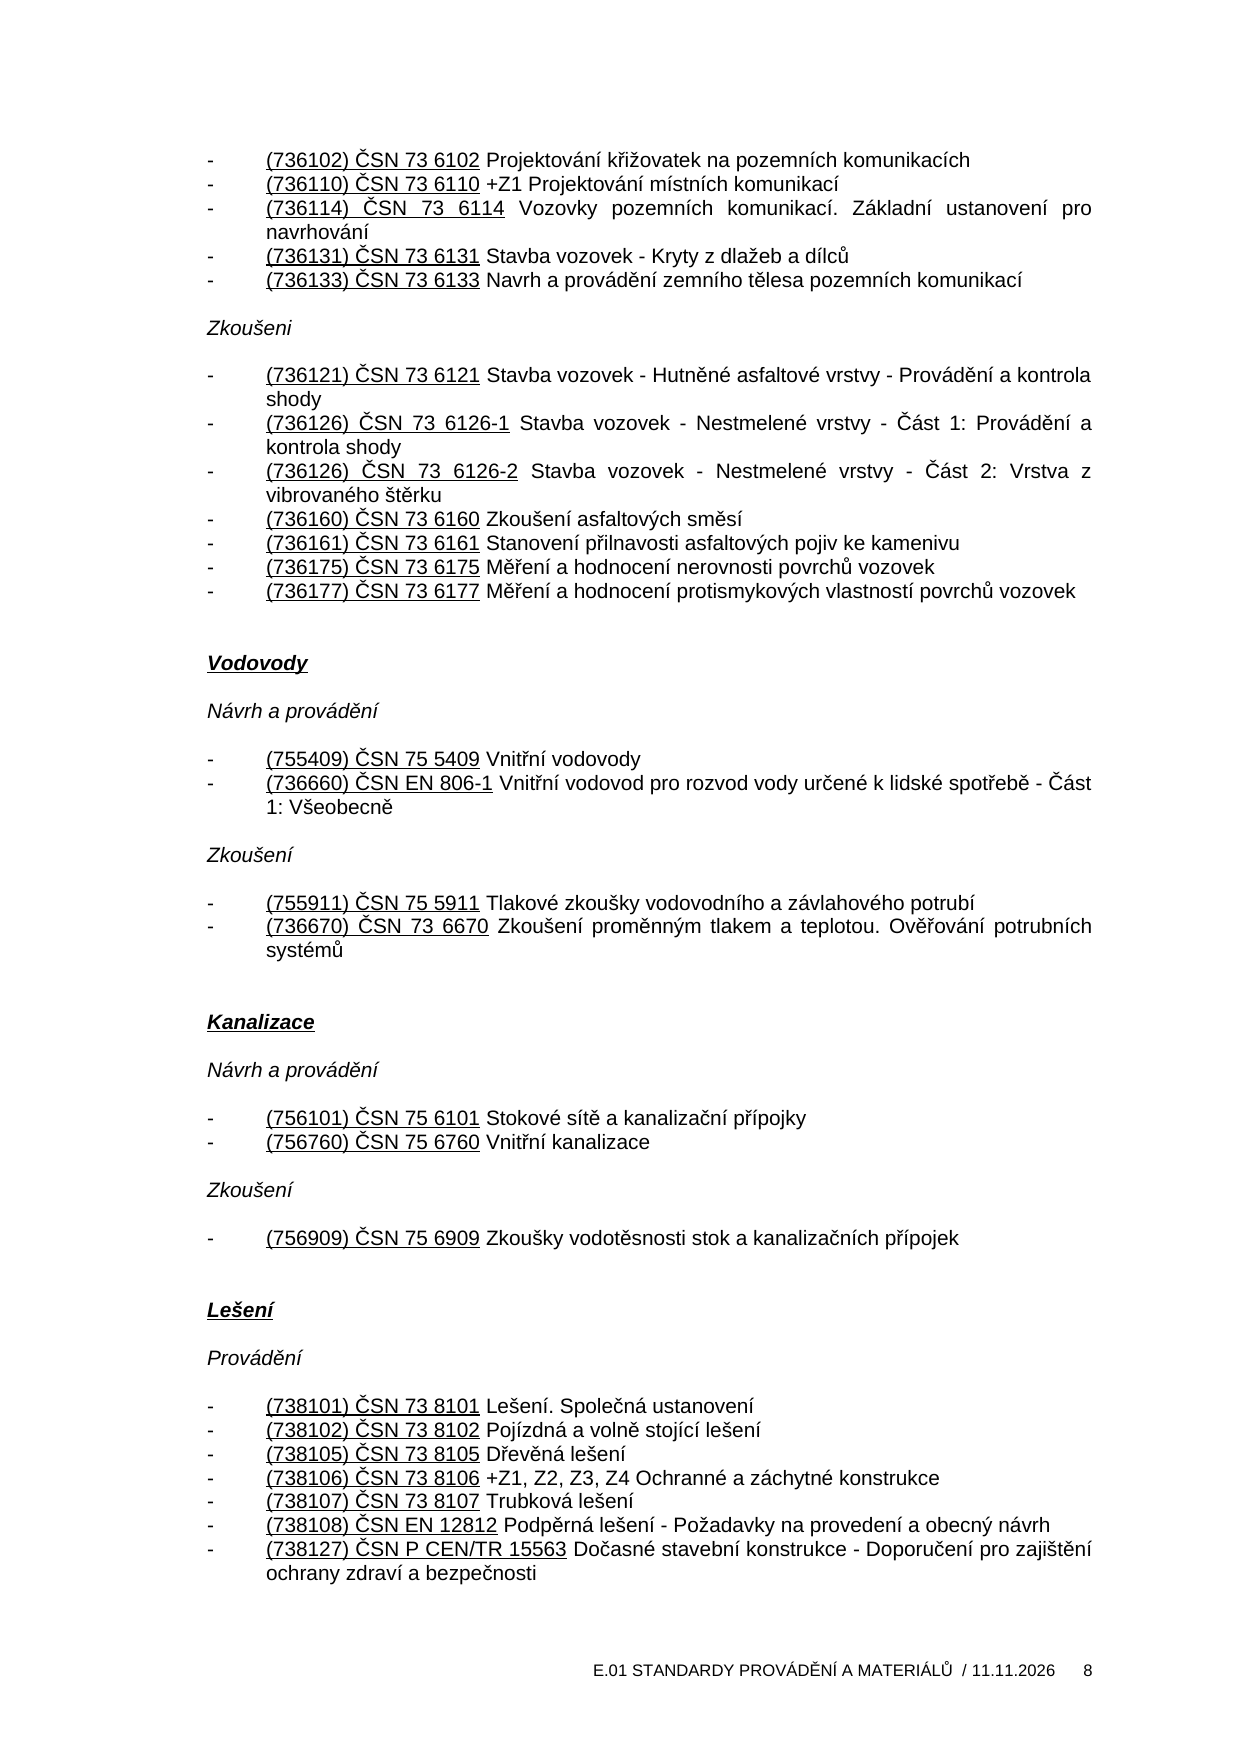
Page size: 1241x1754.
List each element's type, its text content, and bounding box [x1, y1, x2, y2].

list (736160) ČSN 73 6160 Zkoušení asfaltových směsí [207, 507, 1092, 531]
text Zkoušeni [207, 315, 1092, 339]
list (736670) ČSN 73 6670 Zkoušení proměnným tlakem a teplotou. Ověřování potrubních systémů [207, 914, 1092, 962]
text Lešení [207, 1298, 1092, 1322]
list (738102) ČSN 73 8102 Pojízdná a volně stojící lešení [207, 1417, 1092, 1441]
text Návrh a provádění [207, 1058, 1092, 1082]
list (736177) ČSN 73 6177 Měření a hodnocení protismykových vlastností povrchů vozovek [207, 579, 1092, 603]
list (736121) ČSN 73 6121 Stavba vozovek - Hutněné asfaltové vrstvy - Provádění a kontrola shody [207, 363, 1092, 411]
list (756909) ČSN 75 6909 Zkoušky vodotěsnosti stok a kanalizačních přípojek [207, 1226, 1092, 1250]
list (736126) ČSN 73 6126-2 Stavba vozovek - Nestmelené vrstvy - Část 2: Vrstva z vibrovaného štěrku [207, 459, 1092, 507]
list (738106) ČSN 73 8106 +Z1, Z2, Z3, Z4 Ochranné a záchytné konstrukce [207, 1465, 1092, 1489]
list (755911) ČSN 75 5911 Tlakové zkoušky vodovodního a závlahového potrubí [207, 890, 1092, 914]
list (736175) ČSN 73 6175 Měření a hodnocení nerovnosti povrchů vozovek [207, 555, 1092, 579]
list (756101) ČSN 75 6101 Stokové sítě a kanalizační přípojky [207, 1106, 1092, 1130]
text Návrh a provádění [207, 699, 1092, 723]
text Vodovody [207, 651, 1092, 675]
list (738107) ČSN 73 8107 Trubková lešení [207, 1489, 1092, 1513]
text Zkoušení [207, 1178, 1092, 1202]
list (736102) ČSN 73 6102 Projektování křižovatek na pozemních komunikacích [207, 148, 1092, 172]
list (736110) ČSN 73 6110 +Z1 Projektování místních komunikací [207, 172, 1092, 196]
list (736133) ČSN 73 6133 Navrh a provádění zemního tělesa pozemních komunikací [207, 267, 1092, 291]
list (736114) ČSN 73 6114 Vozovky pozemních komunikací. Základní ustanovení pro navrhování [207, 196, 1092, 243]
list (736660) ČSN EN 806-1 Vnitřní vodovod pro rozvod vody určené k lidské spotřebě - Část 1: Všeobecně [207, 771, 1092, 818]
list (736131) ČSN 73 6131 Stavba vozovek - Kryty z dlažeb a dílců [207, 243, 1092, 267]
text Kanalizace [207, 1010, 1092, 1034]
list (755409) ČSN 75 5409 Vnitřní vodovody [207, 747, 1092, 771]
list (738127) ČSN P CEN/TR 15563 Dočasné stavební konstrukce - Doporučení pro zajištění ochrany zdraví a bezpečnosti [207, 1537, 1092, 1585]
list (736126) ČSN 73 6126-1 Stavba vozovek - Nestmelené vrstvy - Část 1: Provádění a kontrola shody [207, 411, 1092, 459]
list (738108) ČSN EN 12812 Podpěrná lešení - Požadavky na provedení a obecný návrh [207, 1513, 1092, 1537]
text Provádění [207, 1346, 1092, 1369]
list (756760) ČSN 75 6760 Vnitřní kanalizace [207, 1130, 1092, 1154]
list (738101) ČSN 73 8101 Lešení. Společná ustanovení [207, 1393, 1092, 1417]
list (738105) ČSN 73 8105 Dřevěná lešení [207, 1441, 1092, 1465]
list (736161) ČSN 73 6161 Stanovení přilnavosti asfaltových pojiv ke kamenivu [207, 531, 1092, 555]
text Zkoušení [207, 842, 1092, 866]
